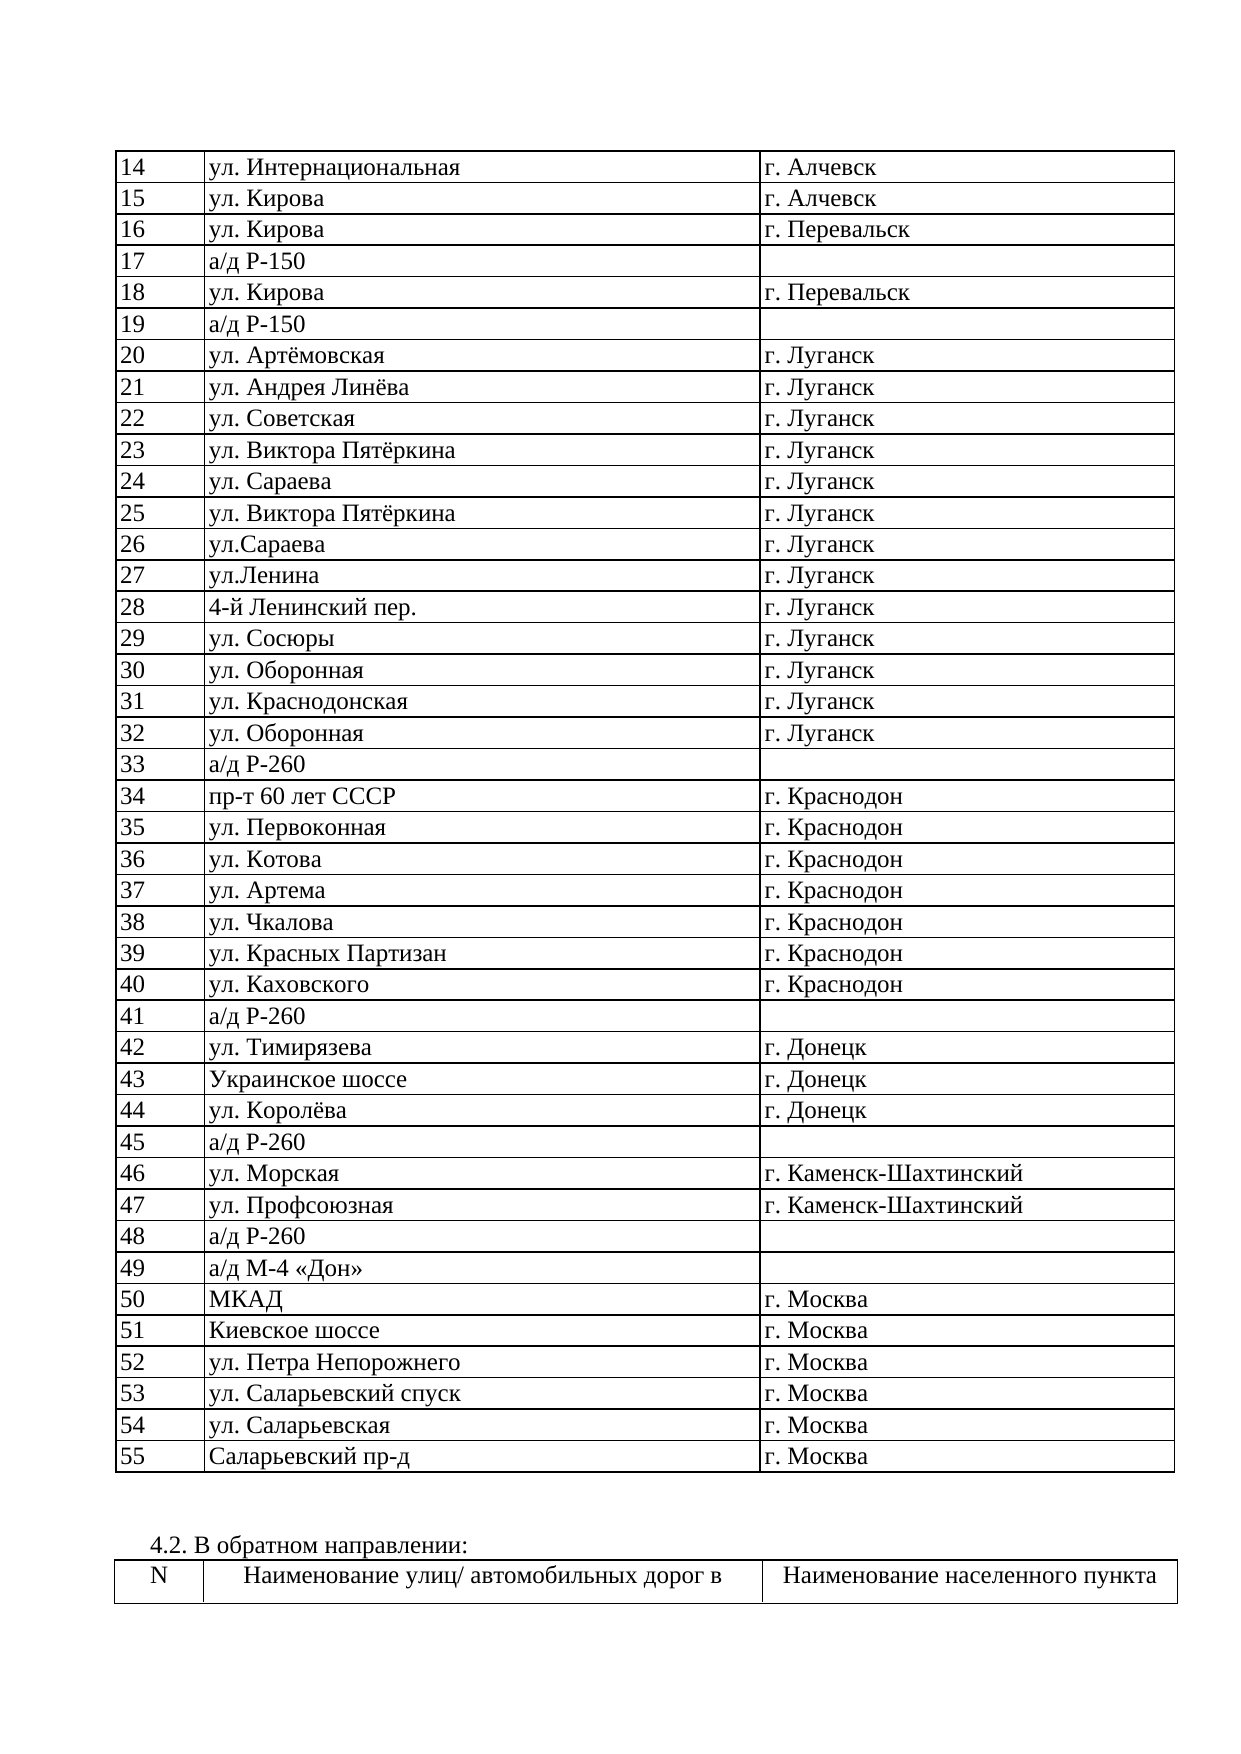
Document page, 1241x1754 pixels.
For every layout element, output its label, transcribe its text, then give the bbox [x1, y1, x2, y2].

table_cell 24 [117, 466, 204, 496]
table_cell г. Луганск [761, 435, 1174, 464]
table_cell ул. Красных Партизан [205, 938, 759, 968]
table_cell г. Донецк [761, 1095, 1174, 1125]
table_cell ул. Андрея Линёва [205, 372, 759, 402]
table_cell 38 [117, 907, 204, 936]
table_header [763, 1561, 1177, 1602]
table_cell г. Краснодон [761, 907, 1174, 936]
table_cell ул. Оборонная [205, 718, 759, 748]
table_cell ул. Артема [205, 875, 759, 905]
table_cell ул. Каховского [205, 970, 759, 999]
table_cell ул. Сосюры [205, 623, 759, 653]
table_cell 27 [117, 561, 204, 590]
table_cell г. Луганск [761, 561, 1174, 590]
table_cell г. Москва [761, 1410, 1174, 1440]
table_cell 54 [117, 1410, 204, 1440]
table_cell 50 [117, 1284, 204, 1314]
table_cell г. Луганск [761, 686, 1174, 716]
table_cell Киевское шоссе [205, 1316, 759, 1345]
table_cell а/д Р-260 [205, 749, 759, 779]
table_cell ул. Чкалова [205, 907, 759, 936]
table_cell ул. Саларьевская [205, 1410, 759, 1440]
table_cell 49 [117, 1253, 204, 1282]
text 4.2. В обратном направлении: [150, 1530, 1090, 1559]
table_cell г. Алчевск [761, 183, 1174, 213]
table_cell Украинское шоссе [205, 1064, 759, 1094]
table_cell ул. Кирова [205, 277, 759, 307]
table_cell 28 [117, 592, 204, 622]
table_cell а/д Р-260 [205, 1221, 759, 1251]
table_cell г. Луганск [761, 529, 1174, 559]
table_cell 35 [117, 812, 204, 842]
table_cell 34 [117, 781, 204, 811]
table_cell 23 [117, 435, 204, 464]
table_cell г. Луганск [761, 623, 1174, 653]
table_cell 41 [117, 1001, 204, 1031]
table_cell г. Алчевск [761, 152, 1174, 181]
table_cell г. Краснодон [761, 844, 1174, 873]
table_cell 33 [117, 749, 204, 779]
table_cell ул.Сараева [205, 529, 759, 559]
table_cell 30 [117, 655, 204, 685]
table_cell 53 [117, 1378, 204, 1408]
table_cell г. Краснодон [761, 812, 1174, 842]
table_cell пр-т 60 лет СССР [205, 781, 759, 811]
table_cell г. Луганск [761, 372, 1174, 402]
table_cell 39 [117, 938, 204, 968]
table_cell ул. Артёмовская [205, 340, 759, 370]
table_cell [761, 1001, 1174, 1031]
table_cell [761, 1127, 1174, 1157]
table_cell ул. Котова [205, 844, 759, 873]
table_cell г. Перевальск [761, 277, 1174, 307]
table_cell 46 [117, 1158, 204, 1188]
table_cell г. Москва [761, 1378, 1174, 1408]
table_cell ул. Королёва [205, 1095, 759, 1125]
table_cell а/д Р-260 [205, 1001, 759, 1031]
table_cell г. Луганск [761, 466, 1174, 496]
table_header N п/п [115, 1561, 203, 1602]
table_cell 16 [117, 215, 204, 244]
table_cell ул. Сараева [205, 466, 759, 496]
table_cell 36 [117, 844, 204, 873]
table_cell 31 [117, 686, 204, 716]
table_cell 32 [117, 718, 204, 748]
table_cell 15 [117, 183, 204, 213]
table_cell 19 [117, 309, 204, 339]
table_cell г. Москва [761, 1347, 1174, 1377]
table_cell г. Донецк [761, 1064, 1174, 1094]
table_cell 25 [117, 498, 204, 527]
table_cell ул. Тимирязева [205, 1032, 759, 1062]
table_cell г. Луганск [761, 498, 1174, 527]
table_cell 4-й Ленинский пер. [205, 592, 759, 622]
table_cell 40 [117, 970, 204, 999]
table_cell 21 [117, 372, 204, 402]
table_cell 45 [117, 1127, 204, 1157]
table_cell 17 [117, 246, 204, 276]
table_cell 29 [117, 623, 204, 653]
table_cell а/д М-4 «Дон» [205, 1253, 759, 1282]
table_cell г. Луганск [761, 592, 1174, 622]
table_cell ул. Краснодонская [205, 686, 759, 716]
table_cell ул. Виктора Пятёркина [205, 498, 759, 527]
table_cell 55 [117, 1441, 204, 1471]
table_cell 26 [117, 529, 204, 559]
table_cell ул. Морская [205, 1158, 759, 1188]
table_cell г. Краснодон [761, 970, 1174, 999]
table_cell г. Луганск [761, 655, 1174, 685]
table_cell г. Москва [761, 1284, 1174, 1314]
table_cell ул. Кирова [205, 215, 759, 244]
table_cell 51 [117, 1316, 204, 1345]
table_cell 43 [117, 1064, 204, 1094]
table_cell г. Луганск [761, 403, 1174, 433]
table_cell [761, 749, 1174, 779]
table_cell 47 [117, 1190, 204, 1219]
table_cell 22 [117, 403, 204, 433]
table_cell г. Луганск [761, 340, 1174, 370]
table_cell 42 [117, 1032, 204, 1062]
table_cell ул. Саларьевский спуск [205, 1378, 759, 1408]
table_cell 20 [117, 340, 204, 370]
table_cell г. Москва [761, 1316, 1174, 1345]
table_cell г. Каменск-Шахтинский [761, 1158, 1174, 1188]
table_cell г. Краснодон [761, 875, 1174, 905]
table_cell 14 [117, 152, 204, 181]
table_cell Саларьевский пр-д [205, 1441, 759, 1471]
table_cell г. Краснодон [761, 938, 1174, 968]
table_cell г. Краснодон [761, 781, 1174, 811]
table_cell г. Каменск-Шахтинский [761, 1190, 1174, 1219]
table_cell ул. Виктора Пятёркина [205, 435, 759, 464]
table_cell 52 [117, 1347, 204, 1377]
table_cell [761, 246, 1174, 276]
table_cell [761, 1253, 1174, 1282]
table_cell ул. Первоконная [205, 812, 759, 842]
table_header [204, 1561, 762, 1602]
table_cell а/д Р-150 [205, 246, 759, 276]
table_cell ул. Оборонная [205, 655, 759, 685]
table_cell г. Москва [761, 1441, 1174, 1471]
table_cell ул.Ленина [205, 561, 759, 590]
table_cell МКАД [205, 1284, 759, 1314]
table_cell а/д Р-260 [205, 1127, 759, 1157]
table_cell г. Донецк [761, 1032, 1174, 1062]
table_cell г. Перевальск [761, 215, 1174, 244]
table_cell 37 [117, 875, 204, 905]
table_cell ул. Петра Непорожнего [205, 1347, 759, 1377]
table_cell 18 [117, 277, 204, 307]
table_cell ул. Кирова [205, 183, 759, 213]
table_cell ул. Профсоюзная [205, 1190, 759, 1219]
table_cell г. Луганск [761, 718, 1174, 748]
table_cell [761, 309, 1174, 339]
table_cell ул. Советская [205, 403, 759, 433]
table_cell [761, 1221, 1174, 1251]
table_cell 48 [117, 1221, 204, 1251]
table_cell 44 [117, 1095, 204, 1125]
table_cell а/д Р-150 [205, 309, 759, 339]
table_cell ул. Интернациональная [205, 152, 759, 181]
